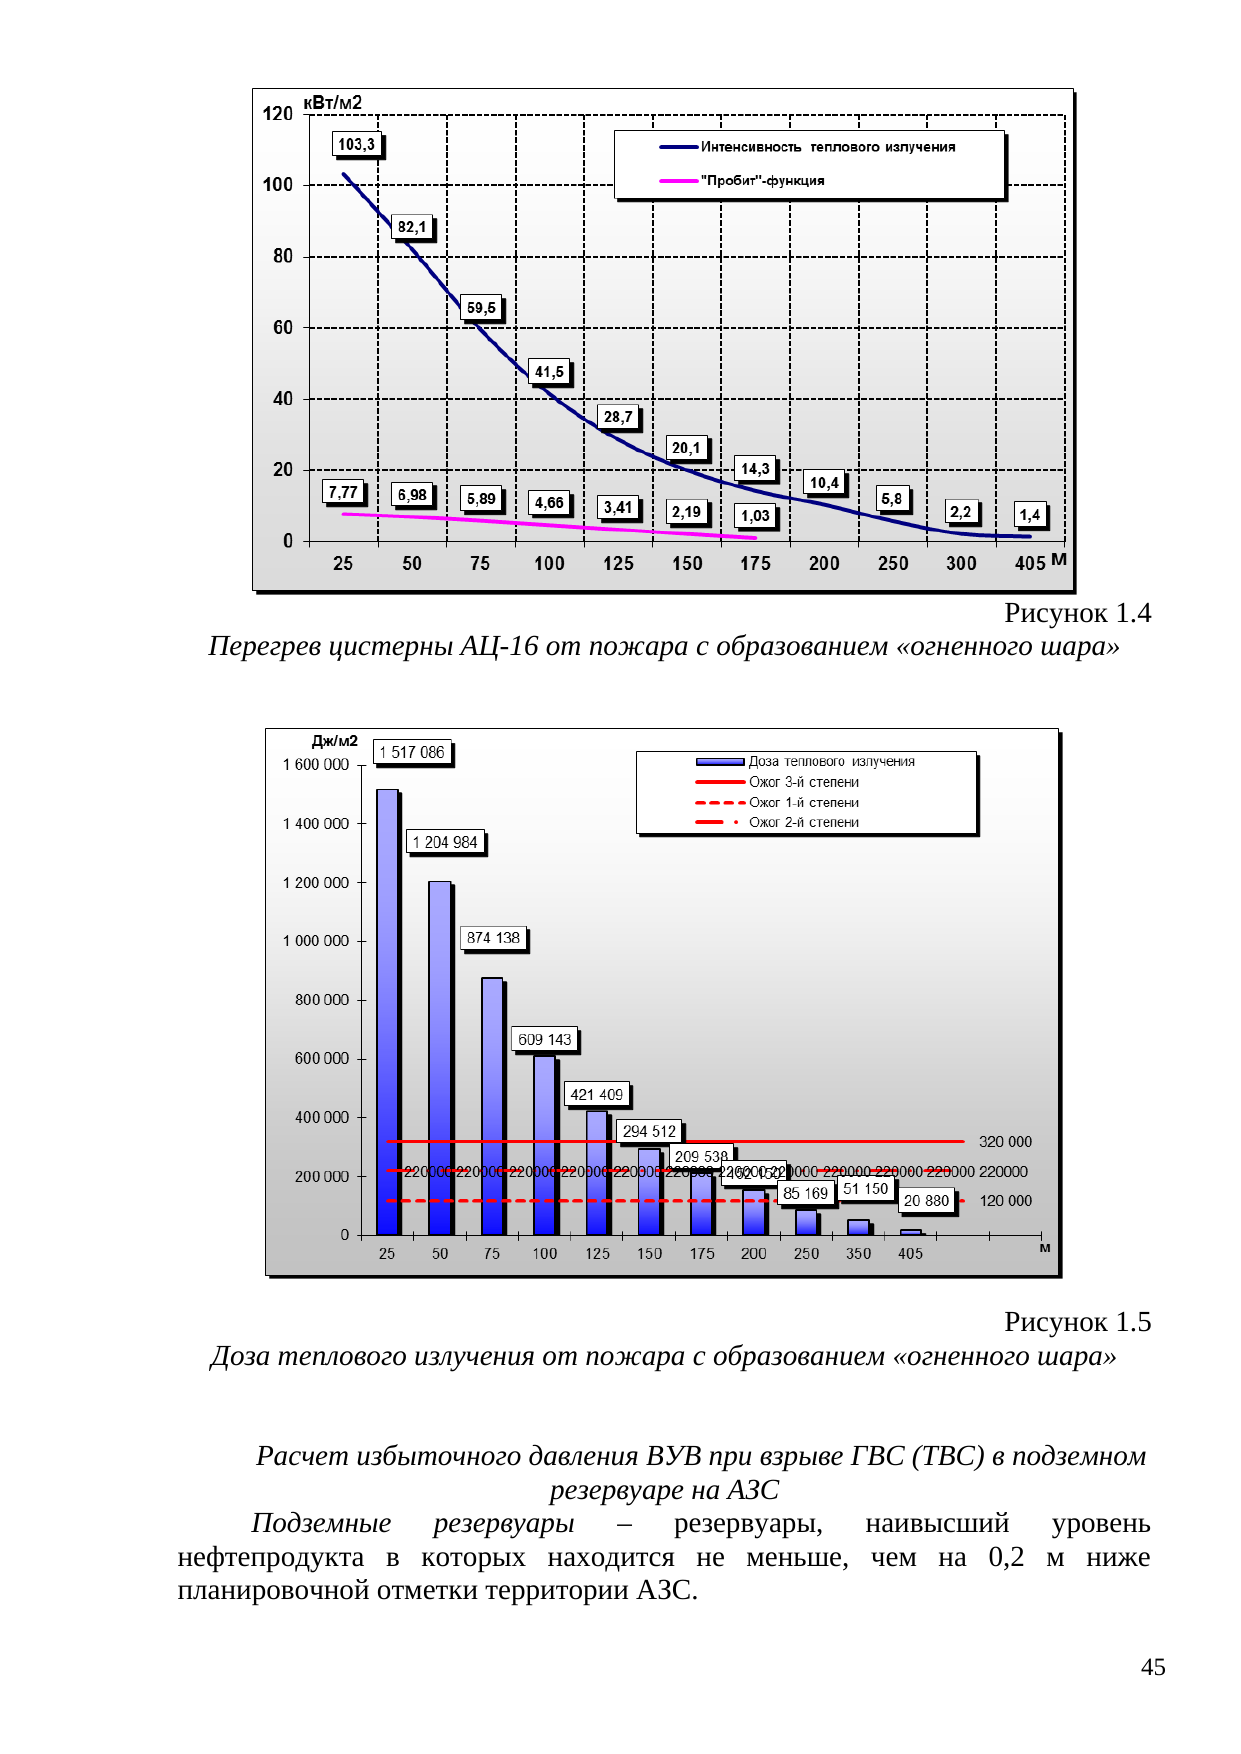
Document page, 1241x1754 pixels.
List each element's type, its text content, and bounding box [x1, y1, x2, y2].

text Расчет избыточного давления ВУВ при взрыве ГВС (ТВС) в подземном резервуаре на АЗС [177, 1438, 1152, 1505]
text Перегрев цистерны АЦ-16 от пожара с образованием «огненного шара» [177, 628, 1152, 662]
text Доза теплового излучения от пожара с образованием «огненного шара» [177, 1338, 1152, 1371]
text Рисунок 1.4 [177, 595, 1152, 628]
text Рисунок 1.5 [177, 1304, 1152, 1338]
text Подземные резервуары – резервуары, наивысший уровень нефтепродукта в которых находится не меньше, чем на ниже планировочной отметки территории АЗС. [177, 1505, 1152, 1606]
picture [252, 88, 1077, 595]
picture [265, 728, 1063, 1279]
